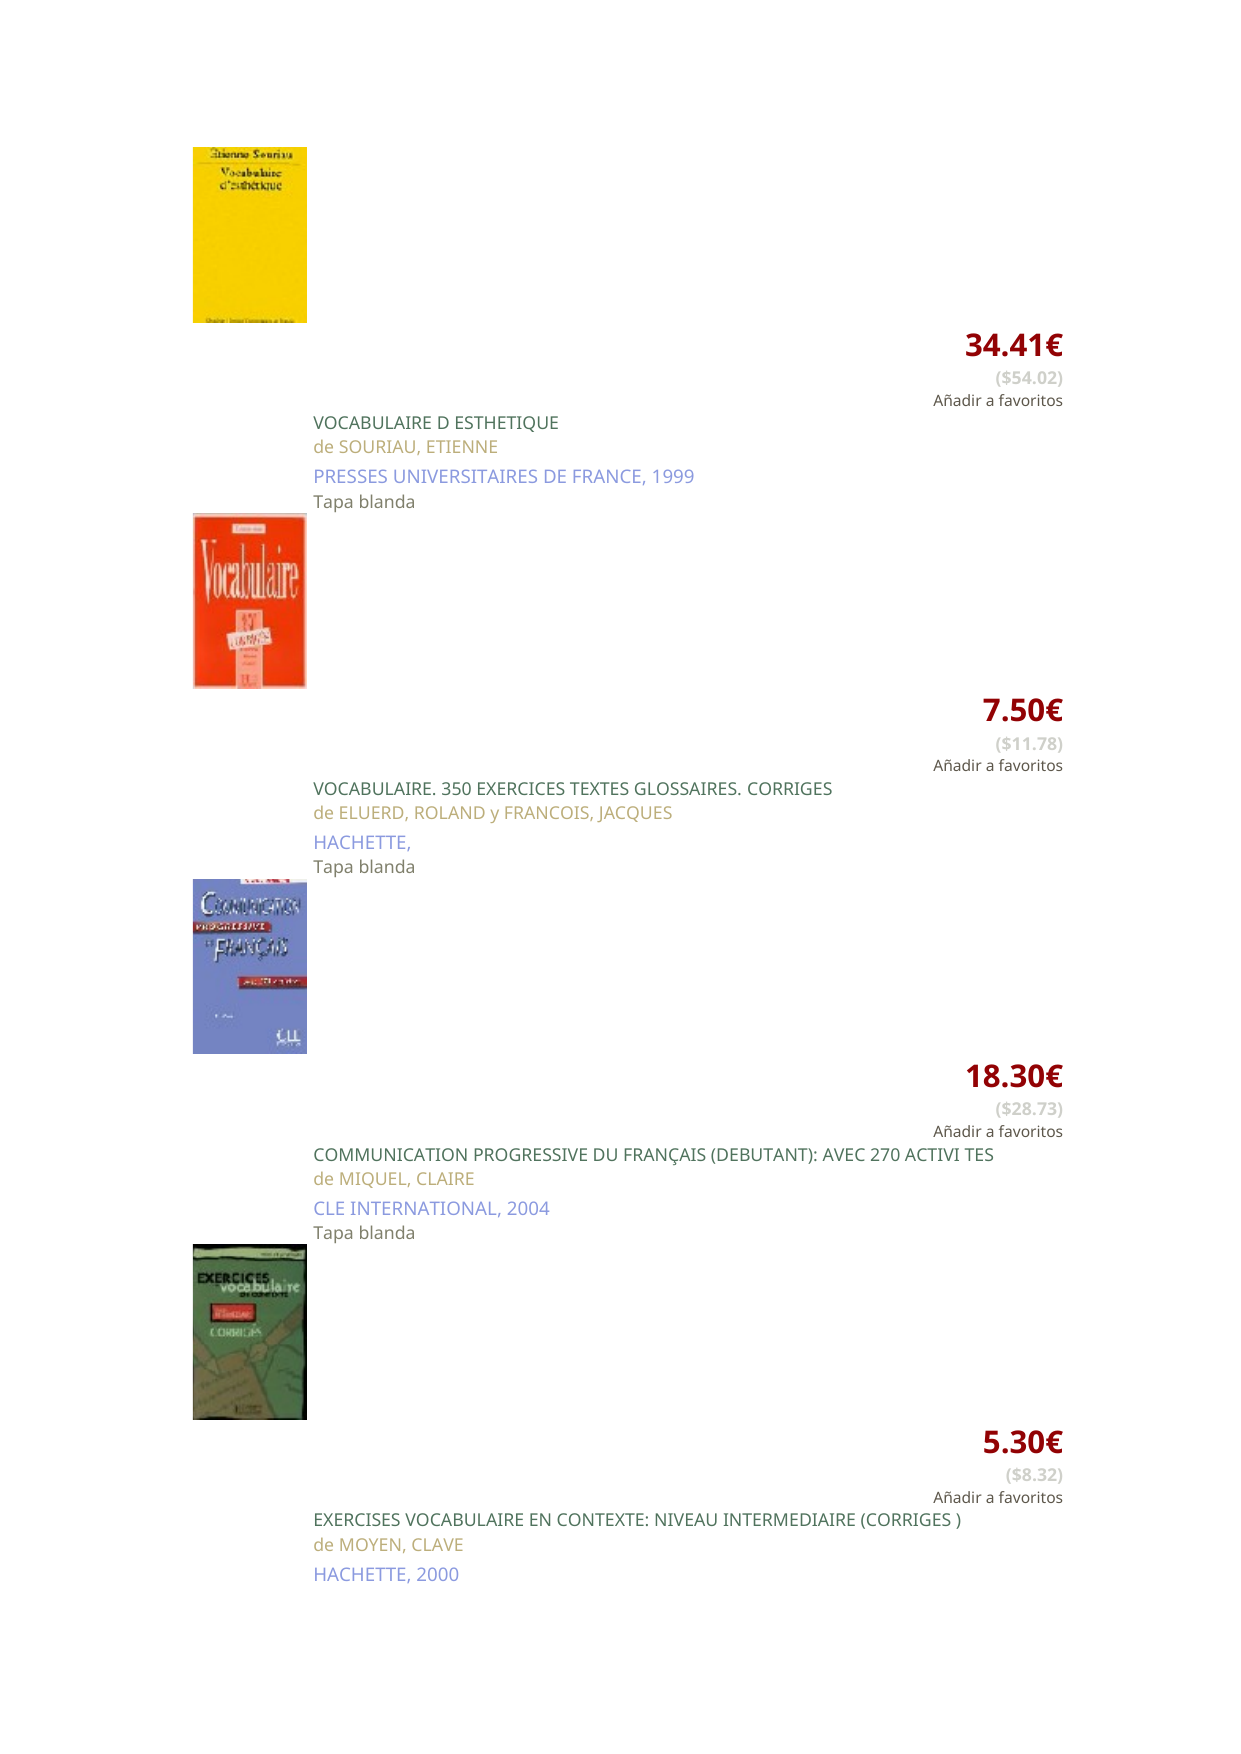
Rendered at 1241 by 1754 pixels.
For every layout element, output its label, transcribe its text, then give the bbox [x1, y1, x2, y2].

text 34.41€ [313, 323, 1063, 365]
picture [192, 147, 310, 323]
picture [192, 513, 310, 689]
text 7.50€ [313, 688, 1063, 731]
text HACHETTE, 2000 [313, 1561, 1063, 1586]
text Añadir a favoritos [313, 755, 1063, 776]
text Tapa blanda [313, 1221, 1063, 1245]
text de MOYEN, CLAVE [313, 1532, 1063, 1556]
text Tapa blanda [313, 855, 1063, 879]
text HACHETTE, [313, 829, 1063, 855]
text de MIQUEL, CLAIRE [313, 1166, 1063, 1190]
text 5.30€ [313, 1420, 1063, 1462]
text ($8.32) [313, 1462, 1063, 1487]
text COMMUNICATION PROGRESSIVE DU FRANÇAIS (DEBUTANT): AVEC 270 ACTIVI TES [313, 1142, 1063, 1166]
text de SOURIAU, ETIENNE [313, 435, 1063, 459]
text ($54.02) [313, 365, 1063, 389]
picture [192, 879, 310, 1054]
text ($11.78) [313, 731, 1063, 755]
picture [192, 1244, 310, 1420]
text de ELUERD, ROLAND y FRANCOIS, JACQUES [313, 801, 1063, 825]
text CLE INTERNATIONAL, 2004 [313, 1195, 1063, 1221]
text EXERCISES VOCABULAIRE EN CONTEXTE: NIVEAU INTERMEDIAIRE (CORRIGES ) [313, 1508, 1063, 1532]
text Añadir a favoritos [313, 389, 1063, 411]
text VOCABULAIRE. 350 EXERCICES TEXTES GLOSSAIRES. CORRIGES [313, 776, 1063, 801]
text PRESSES UNIVERSITAIRES DE FRANCE, 1999 [313, 464, 1063, 489]
text ($28.73) [313, 1097, 1063, 1121]
text 18.30€ [313, 1054, 1063, 1097]
text Añadir a favoritos [313, 1121, 1063, 1142]
text Añadir a favoritos [313, 1487, 1063, 1508]
text VOCABULAIRE D ESTHETIQUE [313, 411, 1063, 435]
text Tapa blanda [313, 489, 1063, 513]
